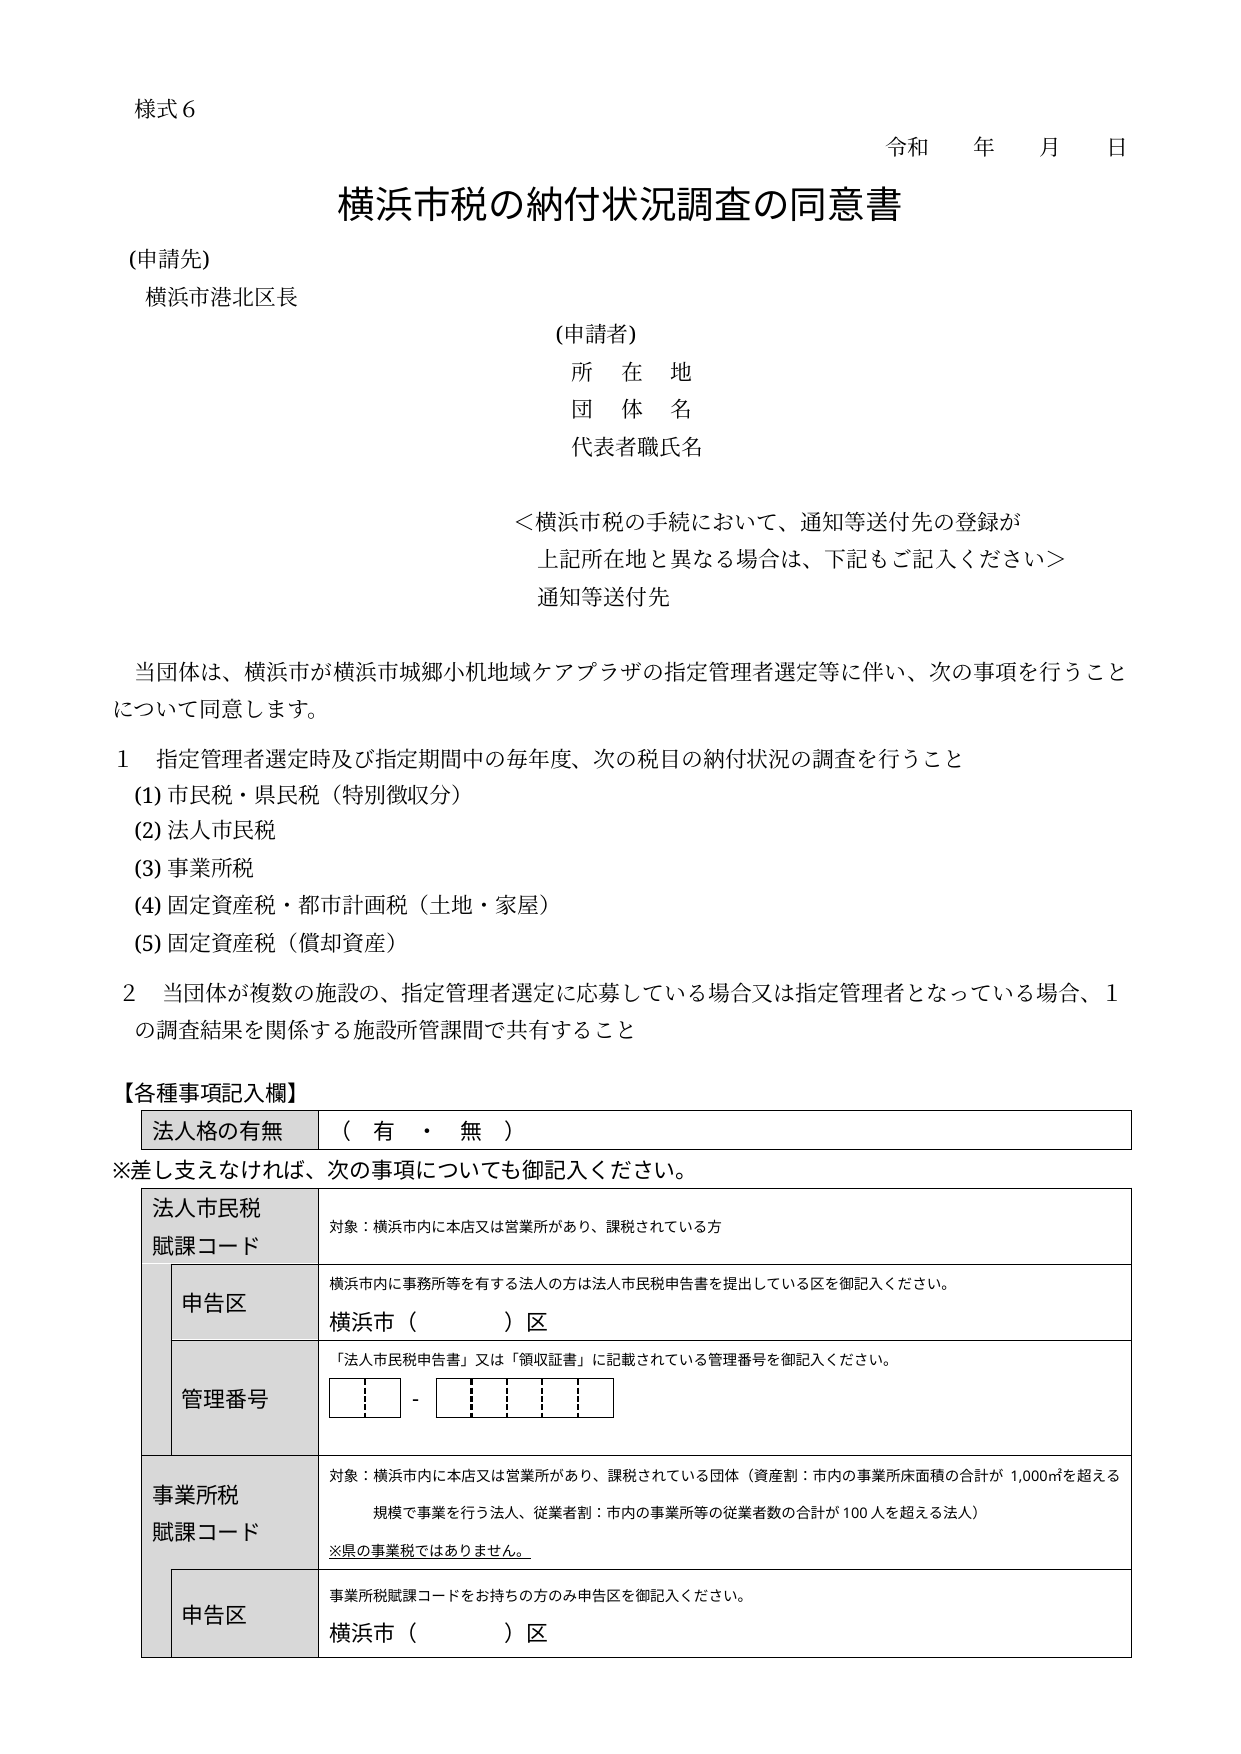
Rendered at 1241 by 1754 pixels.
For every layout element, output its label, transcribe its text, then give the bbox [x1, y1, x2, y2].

text (1) 市民税・県民税（特別徴収分） [112, 777, 1128, 810]
text 横浜市港北区長 [112, 277, 1128, 314]
table_cell 「法人市民税申告書」又は「領収証書」に記載されている管理番号を御記入ください。 [319, 1341, 1131, 1455]
text １ 指定管理者選定時及び指定期間中の毎年度、次の税目の納付状況の調査を行うこと [112, 739, 1128, 777]
table_header 法人格の有無 [142, 1111, 318, 1149]
table_cell 事業所税賦課コードをお持ちの方のみ申告区を御記入ください。 横浜市（ ）区 [319, 1570, 1131, 1657]
table_cell 対象：横浜市内に本店又は営業所があり、課税されている団体（資産割：市内の事業所床面積の合計が1,000㎡を超える規模で事業を行う法人、従業者割：市内の事業所等の従業者数の合計が100人を超える法人） ※県の事業税ではありません。 [319, 1456, 1131, 1569]
text 通知等送付先 [426, 577, 1128, 614]
text 横浜市税の納付状況調査の同意書 [112, 164, 1128, 239]
text ２ 当団体が複数の施設の、指定管理者選定に応募している場合又は指定管理者となっている場合、１の調査結果を関係する施設所管課間で共有すること [112, 973, 1128, 1048]
text 上記所在地と異なる場合は、下記もご記入ください＞ [426, 539, 1128, 577]
table_header 法人市民税 賦課コード [142, 1189, 318, 1263]
text (3) 事業所税 [112, 848, 1128, 885]
table_cell 事業所税 賦課コード [142, 1456, 318, 1569]
text 当団体は、横浜市が横浜市城郷小机地域ケアプラザの指定管理者選定等に伴い、次の事項を行うことについて同意します。 [112, 652, 1128, 727]
text 様式６ [112, 89, 1128, 127]
table_header 対象：横浜市内に本店又は営業所があり、課税されている方 [319, 1189, 1131, 1263]
table_cell [142, 1264, 171, 1455]
text 代表者職氏名 [112, 427, 1128, 464]
text (5) 固定資産税（償却資産） [112, 923, 1128, 960]
table_cell [142, 1569, 171, 1657]
text (申請先) [112, 239, 1128, 277]
text 所 在 地 [112, 352, 1128, 389]
text (4) 固定資産税・都市計画税（土地・家屋） [112, 885, 1128, 923]
text (2) 法人市民税 [112, 810, 1128, 848]
table_cell 横浜市内に事務所等を有する法人の方は法人市民税申告書を提出している区を御記入ください。 横浜市（ ）区 [319, 1265, 1131, 1339]
text (申請者) [112, 314, 1128, 352]
table_cell 申告区 [172, 1265, 318, 1339]
text 【各種事項記入欄】 [112, 1073, 1128, 1110]
table_header （ 有 ・ 無 ） [319, 1111, 1131, 1149]
table_cell 管理番号 [172, 1341, 318, 1455]
text 団 体 名 [112, 389, 1128, 427]
text ＜横浜市税の手続において、通知等送付先の登録が [426, 502, 1128, 539]
text 令和 年 月 日 [112, 127, 1128, 164]
table_cell 申告区 [172, 1570, 318, 1657]
text ※差し支えなければ、次の事項についても御記入ください。 [112, 1150, 1128, 1187]
